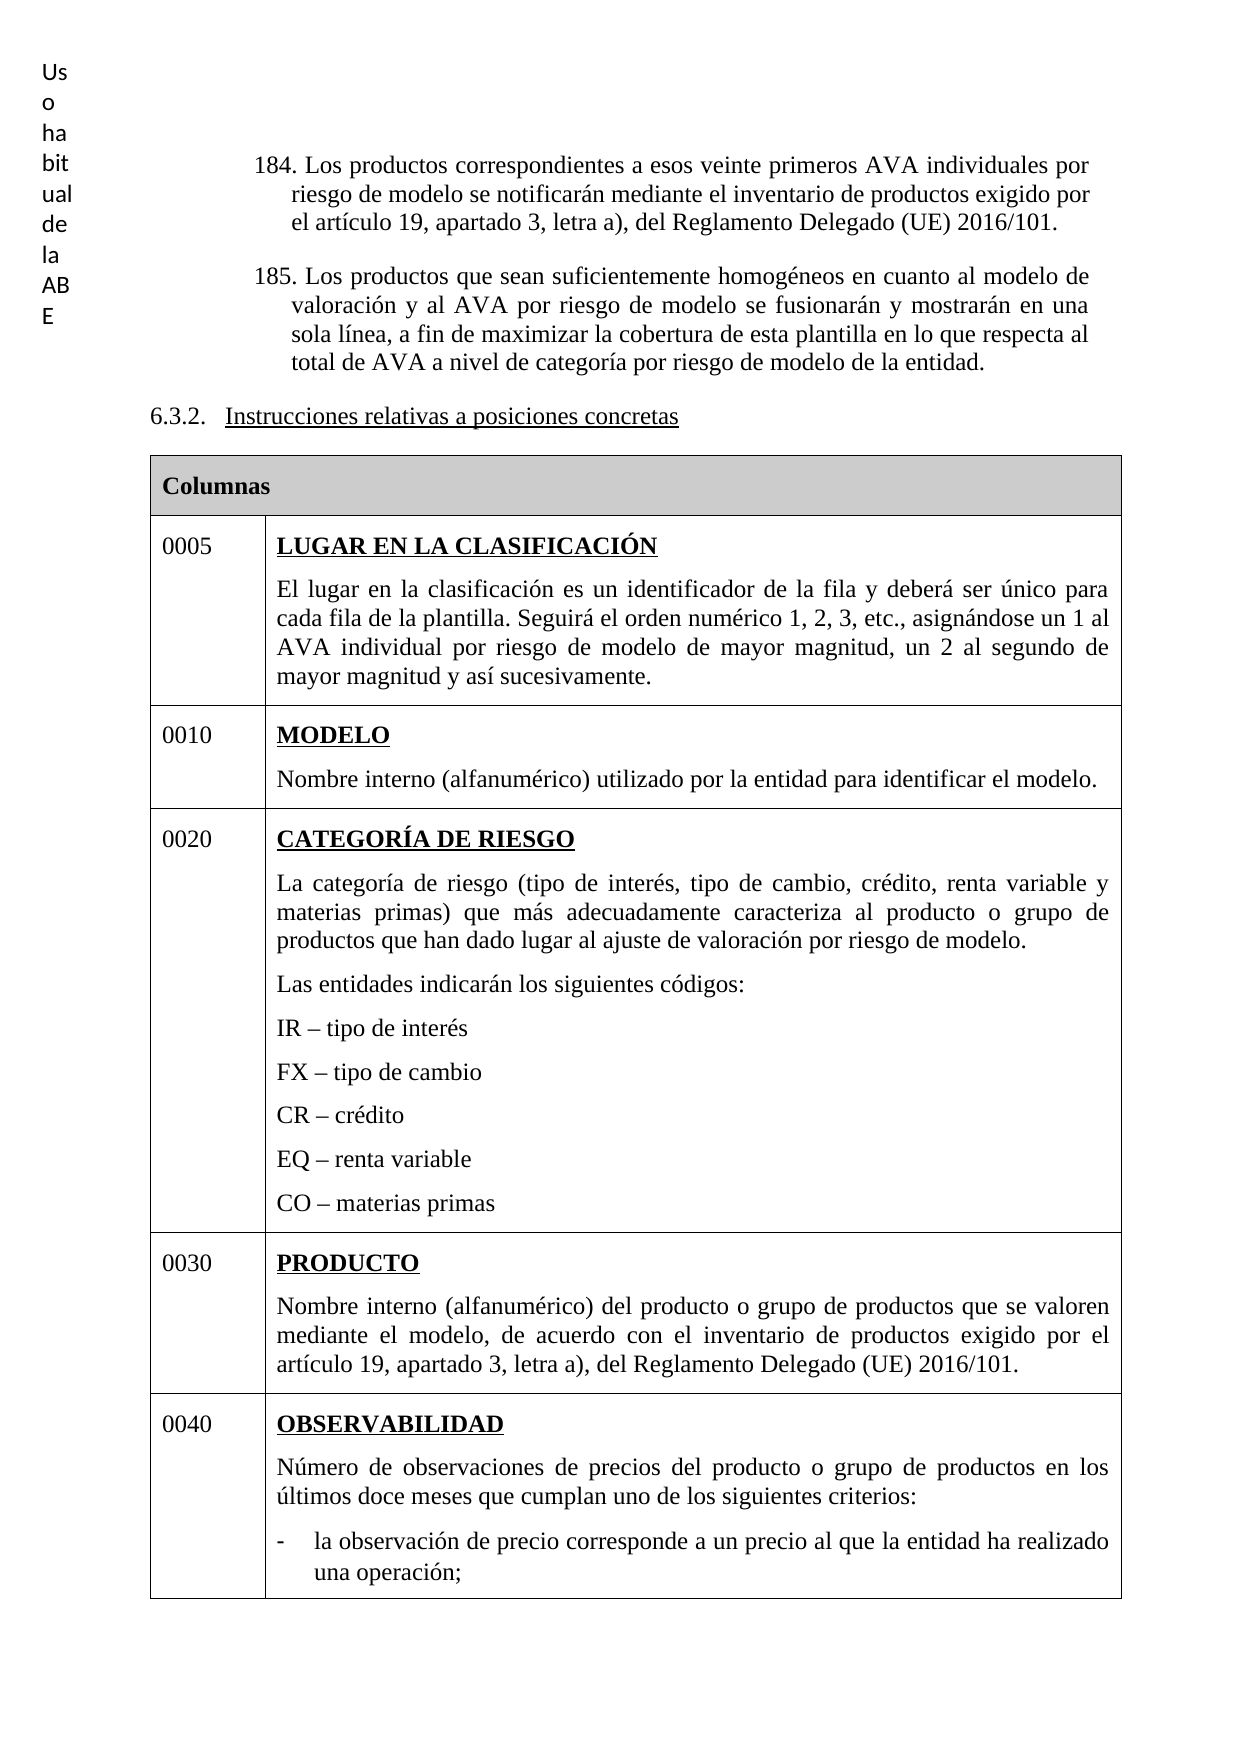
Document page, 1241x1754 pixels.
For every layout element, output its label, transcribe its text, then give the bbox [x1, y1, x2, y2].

table_cell CATEGORÍA DE RIESGO La categoría de riesgo (tipo de interés, tipo de cambio, crédito, renta variable y materias primas) que más adecuadamente caracteriza al producto o grupo de productos que han dado lugar al ajuste de valoración por riesgo de modelo. Las entidades indicarán los siguientes códigos: IR – tipo de interés FX – tipo de cambio CR – crédito EQ – renta variable CO – materias primas [266, 809, 1121, 1232]
table_header Columnas [151, 456, 1121, 515]
table_cell 0030 [151, 1233, 265, 1393]
list 6.3.2. Instrucciones relativas a posiciones concretas [150, 401, 1090, 430]
table_cell 0005 [151, 516, 265, 704]
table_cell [266, 1394, 1121, 1598]
table_cell 0020 [151, 809, 265, 1232]
table_cell 0010 [151, 706, 265, 808]
table_cell PRODUCTO Nombre interno (alfanumérico) del producto o grupo de productos que se valoren mediante el modelo, de acuerdo con el inventario de productos exigido por el artículo 19, apartado 3, letra a), del Reglamento Delegado (UE) 2016/101. [266, 1233, 1121, 1393]
table_cell LUGAR EN LA CLASIFICACIÓN El lugar en la clasificación es un identificador de la fila y deberá ser único para cada fila de la plantilla. Seguirá el orden numérico 1, 2, 3, etc., asignándose un 1 al AVA individual por riesgo de modelo de mayor magnitud, un 2 al segundo de mayor magnitud y así sucesivamente. [266, 516, 1121, 704]
table_cell MODELO Nombre interno (alfanumérico) utilizado por la entidad para identificar el modelo. [266, 706, 1121, 808]
table_cell 0040 [151, 1394, 265, 1598]
